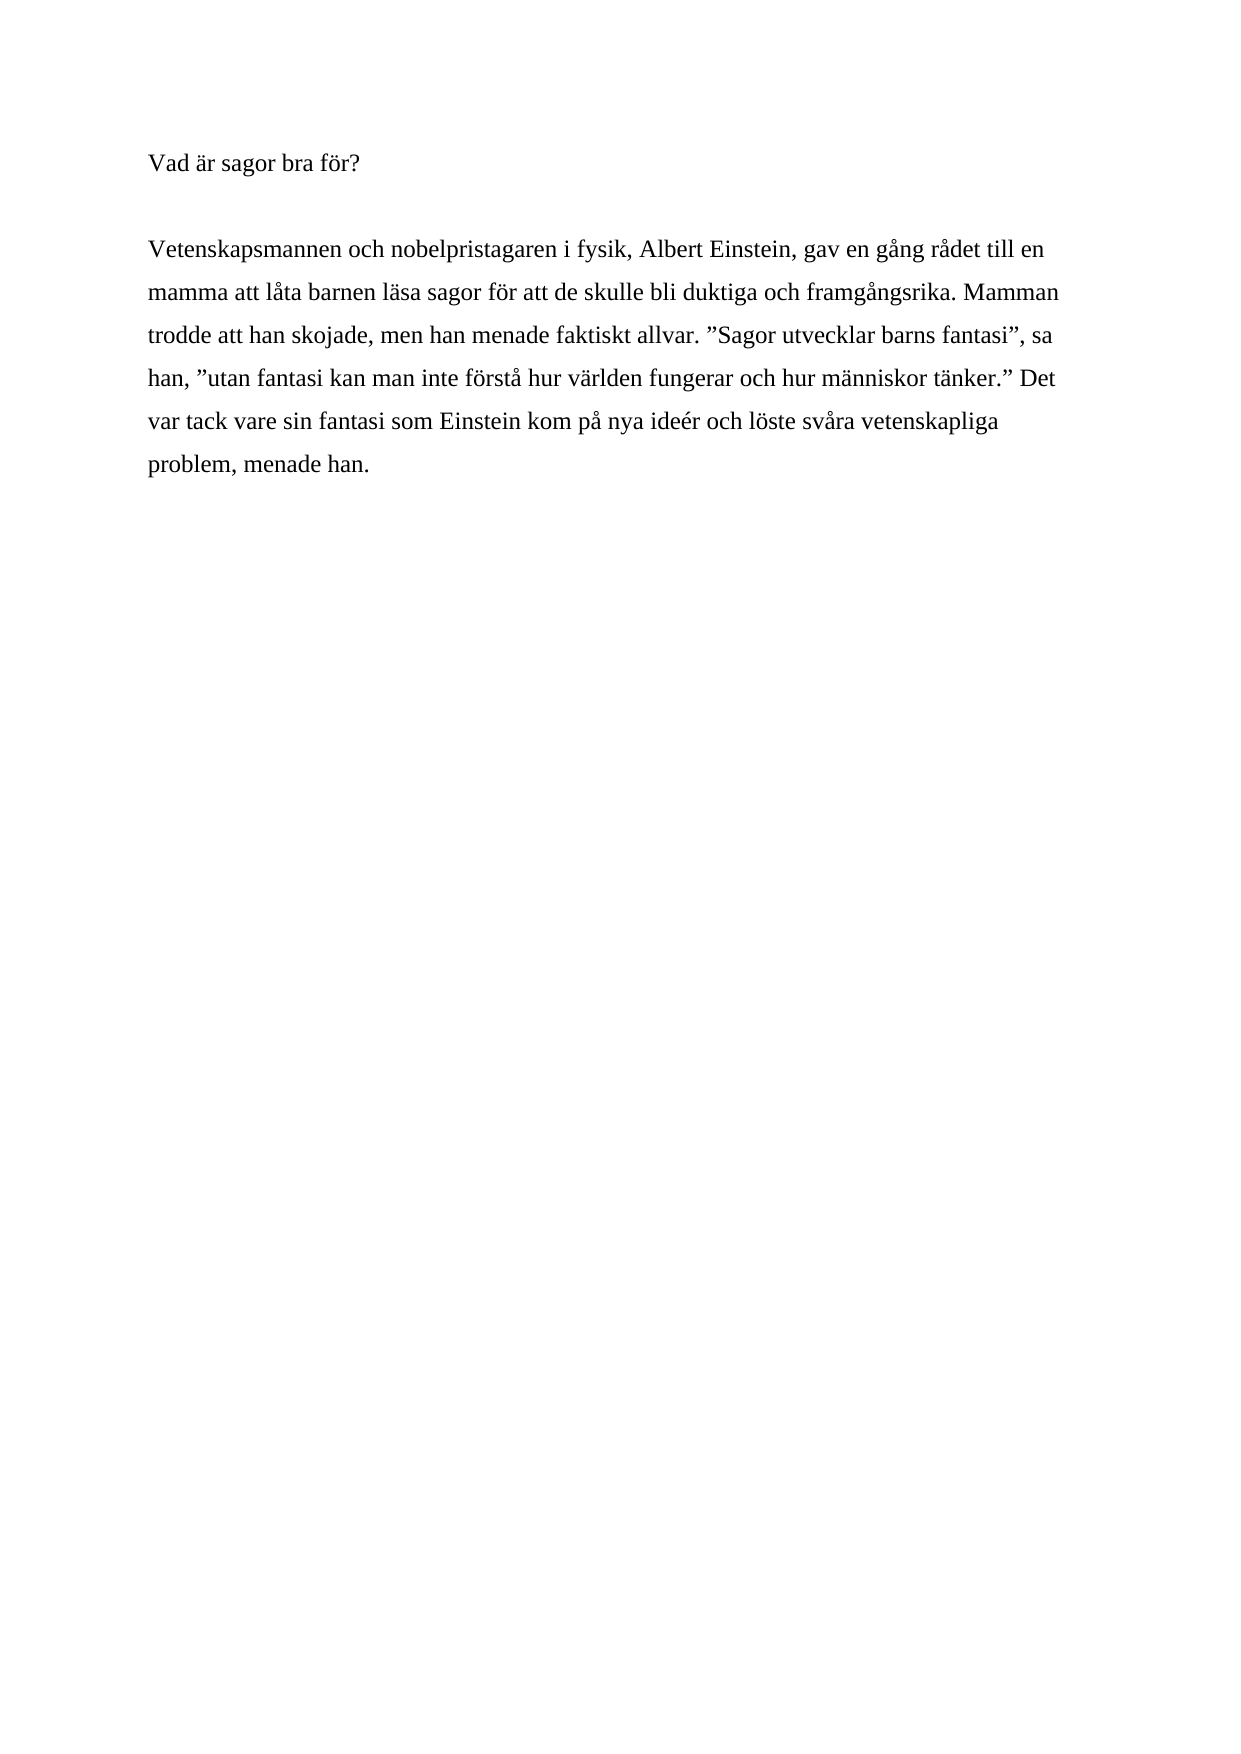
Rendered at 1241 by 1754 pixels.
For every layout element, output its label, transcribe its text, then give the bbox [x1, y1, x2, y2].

text Vad är sagor bra för? [148, 148, 1093, 176]
text Vetenskapsmannen och nobelpristagaren i fysik, Albert Einstein, gav en gång rådet till en mamma att låta barnen läsa sagor för att de skulle bli duktiga och framgångsrika. Mamman trodde att han skojade, men han menade faktiskt allvar. ”Sagor utvecklar barns fantasi”, sa han, ”utan fantasi kan man inte förstå hur världen fungerar och hur människor tänker.” Det var tack vare sin fantasi som Einstein kom på nya ideér och löste svåra vetenskapliga problem, menade han. [148, 234, 1093, 478]
